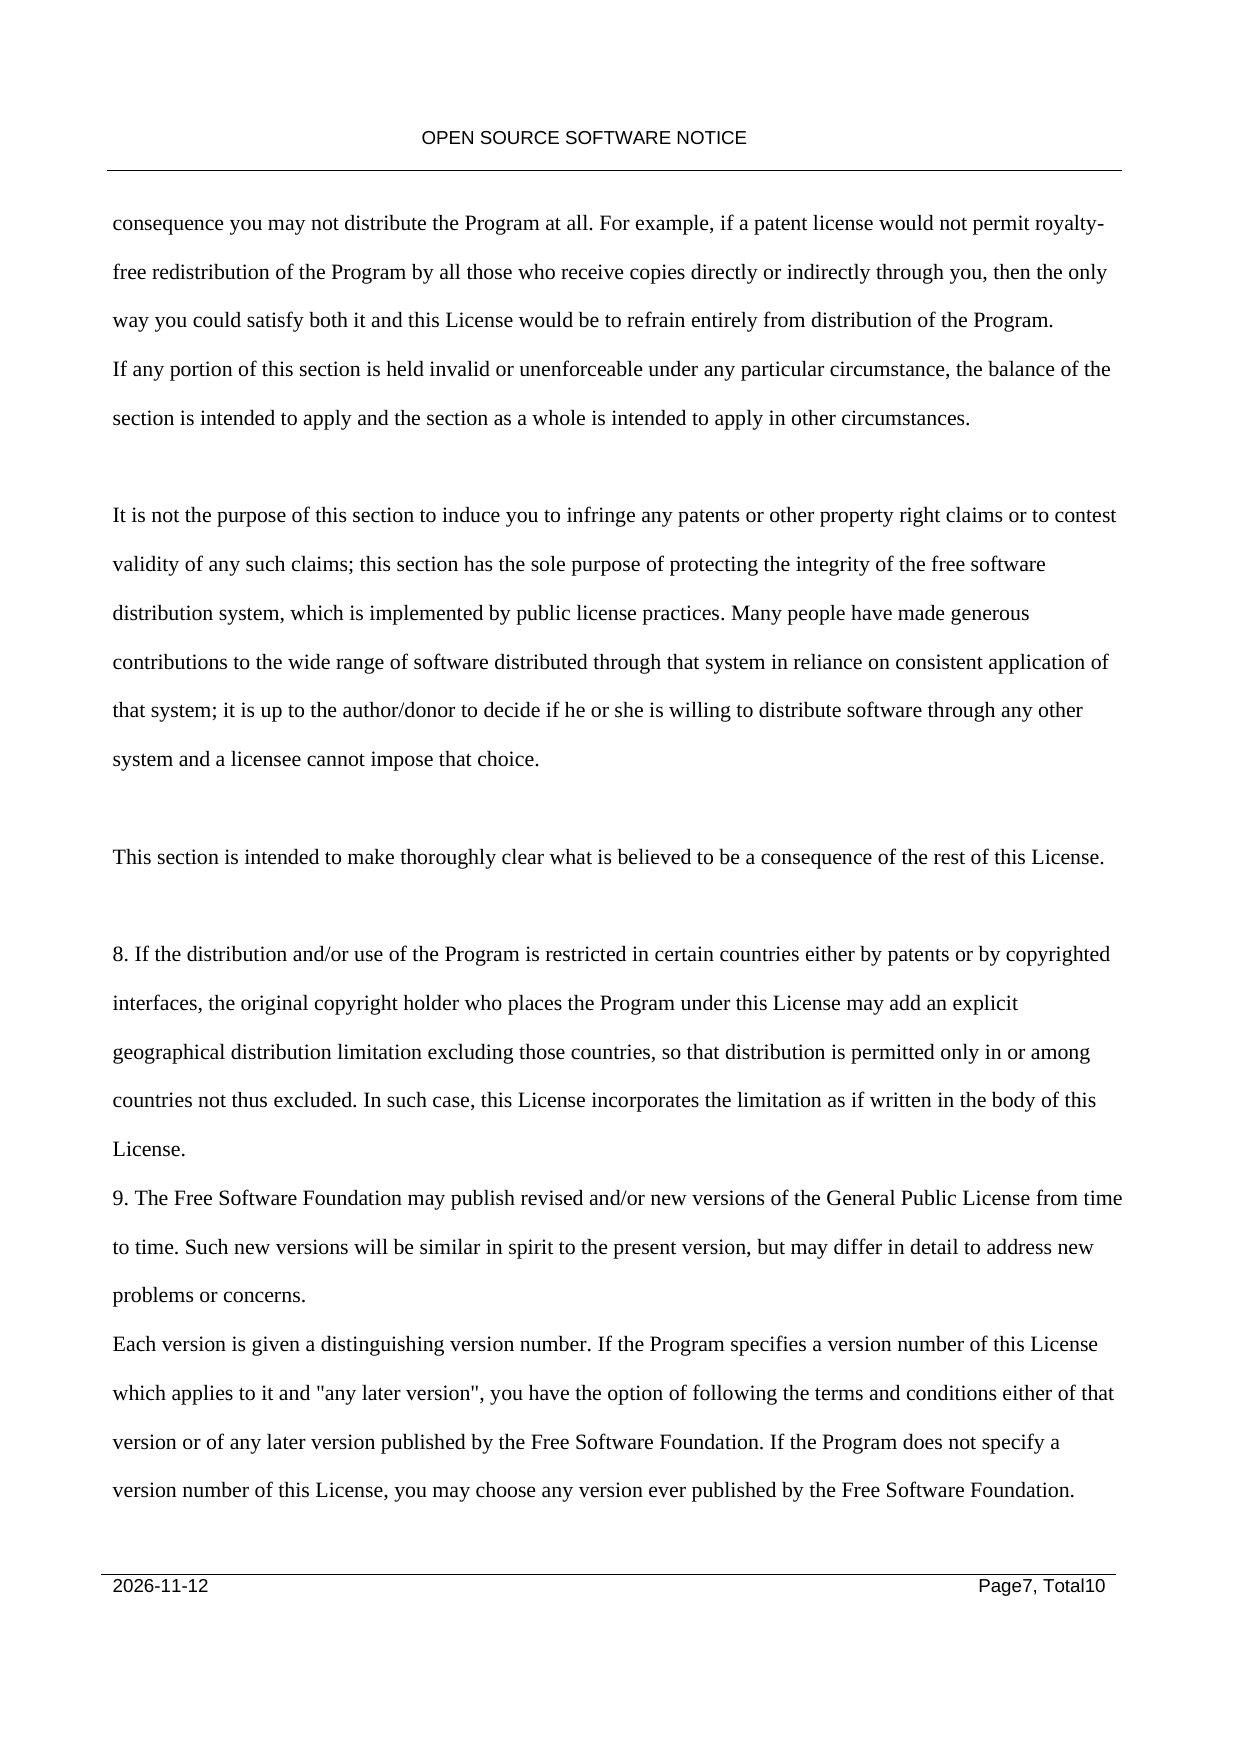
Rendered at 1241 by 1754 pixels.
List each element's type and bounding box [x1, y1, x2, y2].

text [112, 206, 1128, 1506]
